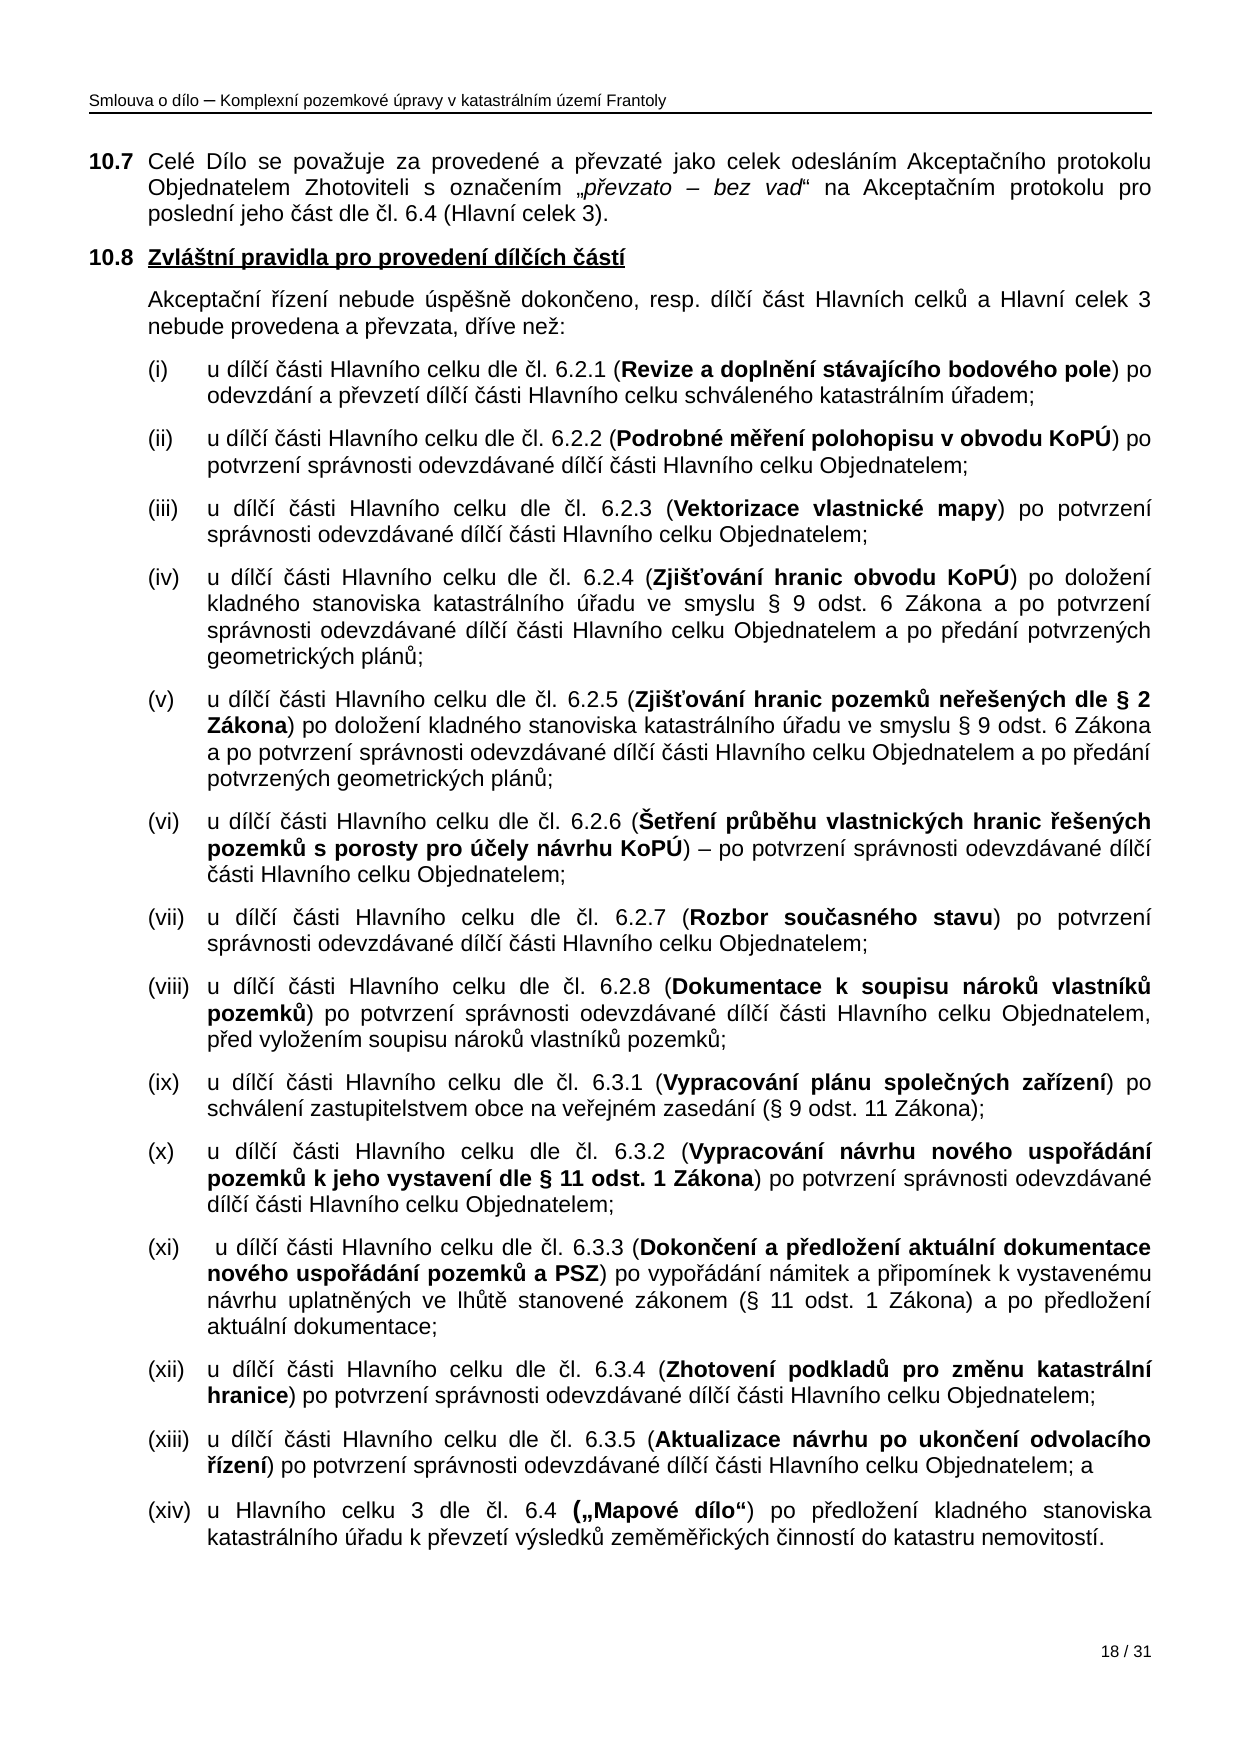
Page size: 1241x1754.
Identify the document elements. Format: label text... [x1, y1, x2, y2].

list u dílčí části Hlavního celku dle čl. 6.3.2 (Vypracování návrhu nového uspořádání pozemků k jeho vystavení dle § 11 odst. 1 Zákona) po potvrzení správnosti odevzdávané dílčí části Hlavního celku Objednatelem; [148, 1138, 1152, 1217]
list u dílčí části Hlavního celku dle čl. 6.2.4 (Zjišťování hranic obvodu KoPÚ) po doložení kladného stanoviska katastrálního úřadu ve smyslu § 9 odst. 6 Zákona a po potvrzení správnosti odevzdávané dílčí části Hlavního celku Objednatelem a po předání potvrzených geometrických plánů; [148, 564, 1152, 669]
list u dílčí části Hlavního celku dle čl. 6.2.5 (Zjišťování hranic pozemků neřešených dle § 2 Zákona) po doložení kladného stanoviska katastrálního úřadu ve smyslu § 9 odst. 6 Zákona a po potvrzení správnosti odevzdávané dílčí části Hlavního celku Objednatelem a po předání potvrzených geometrických plánů; [148, 686, 1152, 791]
list u dílčí části Hlavního celku dle čl. 6.2.6 (Šetření průběhu vlastnických hranic řešených pozemků s porosty pro účely návrhu KoPÚ) – po potvrzení správnosti odevzdávané dílčí části Hlavního celku Objednatelem; [148, 808, 1152, 887]
list u dílčí části Hlavního celku dle čl. 6.2.3 (Vektorizace vlastnické mapy) po potvrzení správnosti odevzdávané dílčí části Hlavního celku Objednatelem; [148, 494, 1152, 547]
list u dílčí části Hlavního celku dle čl. 6.3.3 (Dokončení a předložení aktuální dokumentace nového uspořádání pozemků a PSZ) po vypořádání námitek a připomínek k vystavenému návrhu uplatněných ve lhůtě stanovené zákonem (§ 11 odst. 1 Zákona) a po předložení aktuální dokumentace; [148, 1234, 1152, 1339]
list Akceptační řízení nebude úspěšně dokončeno, resp. dílčí část Hlavních celků a Hlavní celek 3 nebude provedena a převzata, dříve než: [148, 286, 1152, 339]
list u dílčí části Hlavního celku dle čl. 6.3.5 (Aktualizace návrhu po ukončení odvolacího řízení) po potvrzení správnosti odevzdávané dílčí části Hlavního celku Objednatelem; a [148, 1426, 1152, 1478]
list u Hlavního celku 3 dle čl. 6.4 („Mapové dílo“) po předložení kladného stanoviska katastrálního úřadu k převzetí výsledků zeměměřických činností do katastru nemovitostí. [148, 1495, 1152, 1550]
list u dílčí části Hlavního celku dle čl. 6.2.7 (Rozbor současného stavu) po potvrzení správnosti odevzdávané dílčí části Hlavního celku Objednatelem; [148, 904, 1152, 957]
list u dílčí části Hlavního celku dle čl. 6.3.4 (Zhotovení podkladů pro změnu katastrální hranice) po potvrzení správnosti odevzdávané dílčí části Hlavního celku Objednatelem; [148, 1356, 1152, 1409]
text Celé Dílo se považuje za provedené a převzaté jako celek odesláním Akceptačního protokolu Objednatelem Zhotoviteli s označením „převzato – bez vad“ na Akceptačním protokolu pro poslední jeho část dle čl. 6.4 (Hlavní celek 3). [89, 148, 1152, 227]
list u dílčí části Hlavního celku dle čl. 6.2.1 (Revize a doplnění stávajícího bodového pole) po odevzdání a převzetí dílčí části Hlavního celku schváleného katastrálním úřadem; [148, 356, 1152, 408]
text Zvláštní pravidla pro provedení dílčích částí [89, 243, 1152, 270]
list u dílčí části Hlavního celku dle čl. 6.2.2 (Podrobné měření polohopisu v obvodu KoPÚ) po potvrzení správnosti odevzdávané dílčí části Hlavního celku Objednatelem; [148, 425, 1152, 478]
list u dílčí části Hlavního celku dle čl. 6.2.8 (Dokumentace k soupisu nároků vlastníků pozemků) po potvrzení správnosti odevzdávané dílčí části Hlavního celku Objednatelem, před vyložením soupisu nároků vlastníků pozemků; [148, 973, 1152, 1052]
list u dílčí části Hlavního celku dle čl. 6.3.1 (Vypracování plánu společných zařízení) po schválení zastupitelstvem obce na veřejném zasedání (§ 9 odst. 11 Zákona); [148, 1069, 1152, 1122]
